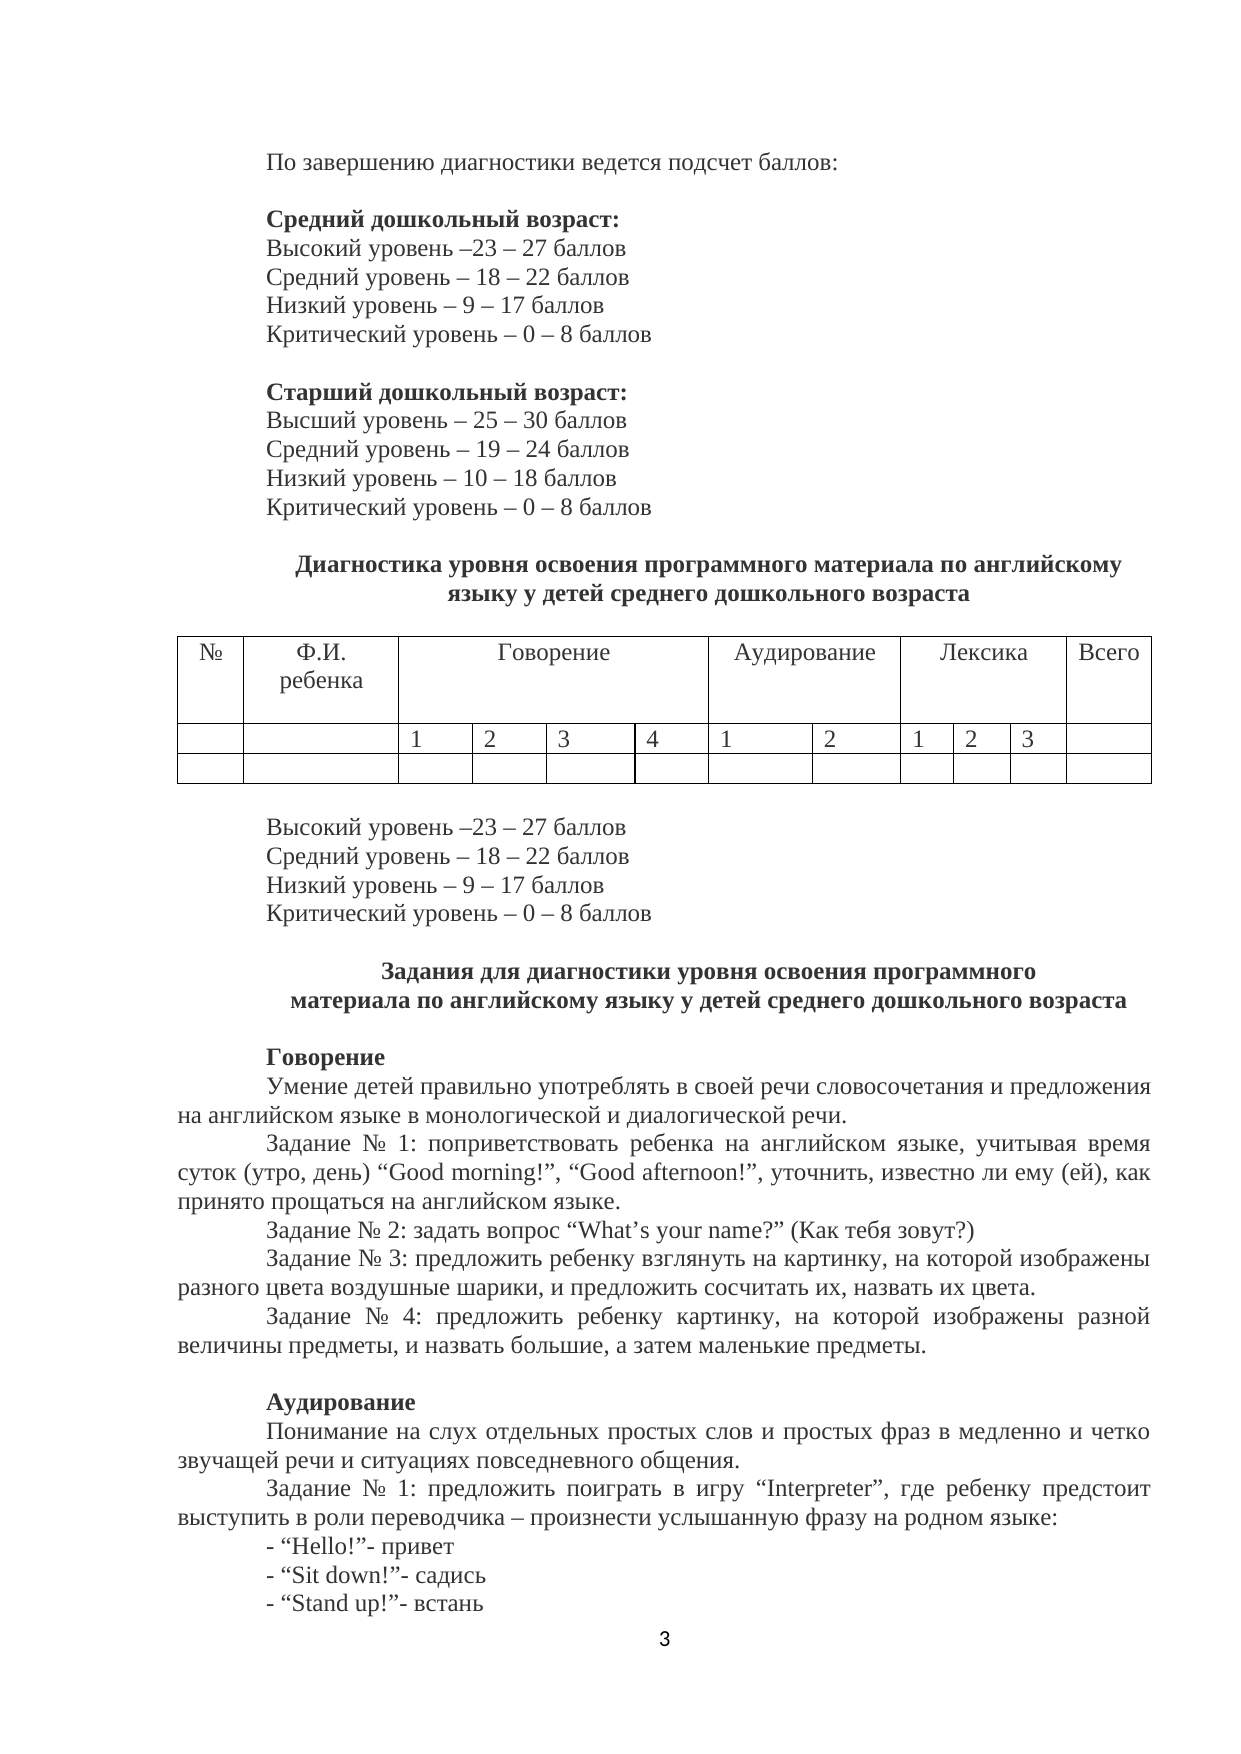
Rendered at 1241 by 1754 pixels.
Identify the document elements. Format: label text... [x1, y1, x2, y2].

text Низкий уровень – 9 – 17 баллов [177, 870, 1152, 898]
text Задание № 3: предложить ребенку взглянуть на картинку, на которой изображены разного цвета воздушные шарики, и предложить сосчитать их, назвать их цвета. [177, 1243, 1152, 1301]
table_cell [813, 754, 900, 782]
table_cell [399, 754, 472, 782]
text Говорение [177, 1042, 1152, 1071]
text - “Stand up!”- встань [177, 1588, 1152, 1617]
table_cell 4 [636, 724, 708, 753]
table_header Аудирование [709, 637, 900, 723]
table_cell [244, 724, 398, 753]
text Критический уровень – 0 – 8 баллов [177, 492, 1152, 521]
table_cell [709, 754, 812, 782]
text - “Sit down!”- садись [177, 1560, 1152, 1588]
table_cell [1067, 724, 1151, 753]
table_cell [636, 754, 708, 782]
table_cell [954, 754, 1010, 782]
text Задание № 1: предложить поиграть в игру “Interpreter”, где ребенку предстоит выступить в роли переводчика – произнести услышанную фразу на родном языке: [177, 1473, 1152, 1531]
text материала по английскому языку у детей среднего дошкольного возраста [177, 985, 1152, 1013]
table_cell [473, 754, 546, 782]
text Задания для диагностики уровня освоения программного [177, 956, 1152, 985]
text Высокий уровень –23 – 27 баллов [177, 233, 1152, 262]
text Высший уровень – 25 – 30 баллов [177, 406, 1152, 434]
text языку у детей среднего дошкольного возраста [177, 578, 1152, 607]
table_cell 1 [709, 724, 812, 753]
text Старший дошкольный возраст: [177, 377, 1152, 406]
table_cell 2 [954, 724, 1010, 753]
text Средний уровень – 18 – 22 баллов [177, 262, 1152, 291]
text Критический уровень – 0 – 8 баллов [177, 898, 1152, 927]
text Средний дошкольный возраст: [177, 204, 1152, 233]
text Умение детей правильно употреблять в своей речи словосочетания и предложения на английском языке в монологической и диалогической речи. [177, 1071, 1152, 1128]
table_cell 1 [901, 724, 953, 753]
text - “Hello!”- привет [177, 1531, 1152, 1560]
text Низкий уровень – 10 – 18 баллов [177, 463, 1152, 492]
table_cell 3 [1011, 724, 1066, 753]
table_header Говорение [399, 637, 708, 723]
table_cell [1067, 754, 1151, 782]
table_header Лексика [901, 637, 1066, 723]
text Средний уровень – 18 – 22 баллов [177, 841, 1152, 870]
text Средний уровень – 19 – 24 баллов [177, 434, 1152, 463]
table_cell [1011, 754, 1066, 782]
text Низкий уровень – 9 – 17 баллов [177, 291, 1152, 319]
table_header № [178, 637, 243, 723]
table_cell [244, 754, 398, 782]
table_header Ф.И. ребенка [244, 637, 398, 723]
text Задание № 2: задать вопрос “What’s your name?” (Как тебя зовут?) [177, 1215, 1152, 1243]
text Понимание на слух отдельных простых слов и простых фраз в медленно и четко звучащей речи и ситуациях повседневного общения. [177, 1416, 1152, 1473]
text По завершению диагностики ведется подсчет баллов: [177, 147, 1152, 176]
table_cell [178, 754, 243, 782]
text Аудирование [177, 1387, 1152, 1416]
table_cell 1 [399, 724, 472, 753]
table_header Всего [1067, 637, 1151, 723]
text Высокий уровень –23 – 27 баллов [177, 812, 1152, 841]
table_cell [178, 724, 243, 753]
text Задание № 1: поприветствовать ребенка на английском языке, учитывая время суток (утро, день) “Good morning!”, “Good afternoon!”, уточнить, известно ли ему (ей), как принято прощаться на английском языке. [177, 1128, 1152, 1215]
text Задание № 4: предложить ребенку картинку, на которой изображены разной величины предметы, и назвать большие, а затем маленькие предметы. [177, 1301, 1152, 1358]
table_cell [547, 754, 634, 782]
table_cell 3 [547, 724, 634, 753]
text Диагностика уровня освоения программного материала по английскому [177, 549, 1152, 578]
table_cell [901, 754, 953, 782]
table_cell 2 [473, 724, 546, 753]
table_cell 2 [813, 724, 900, 753]
text Критический уровень – 0 – 8 баллов [177, 319, 1152, 348]
